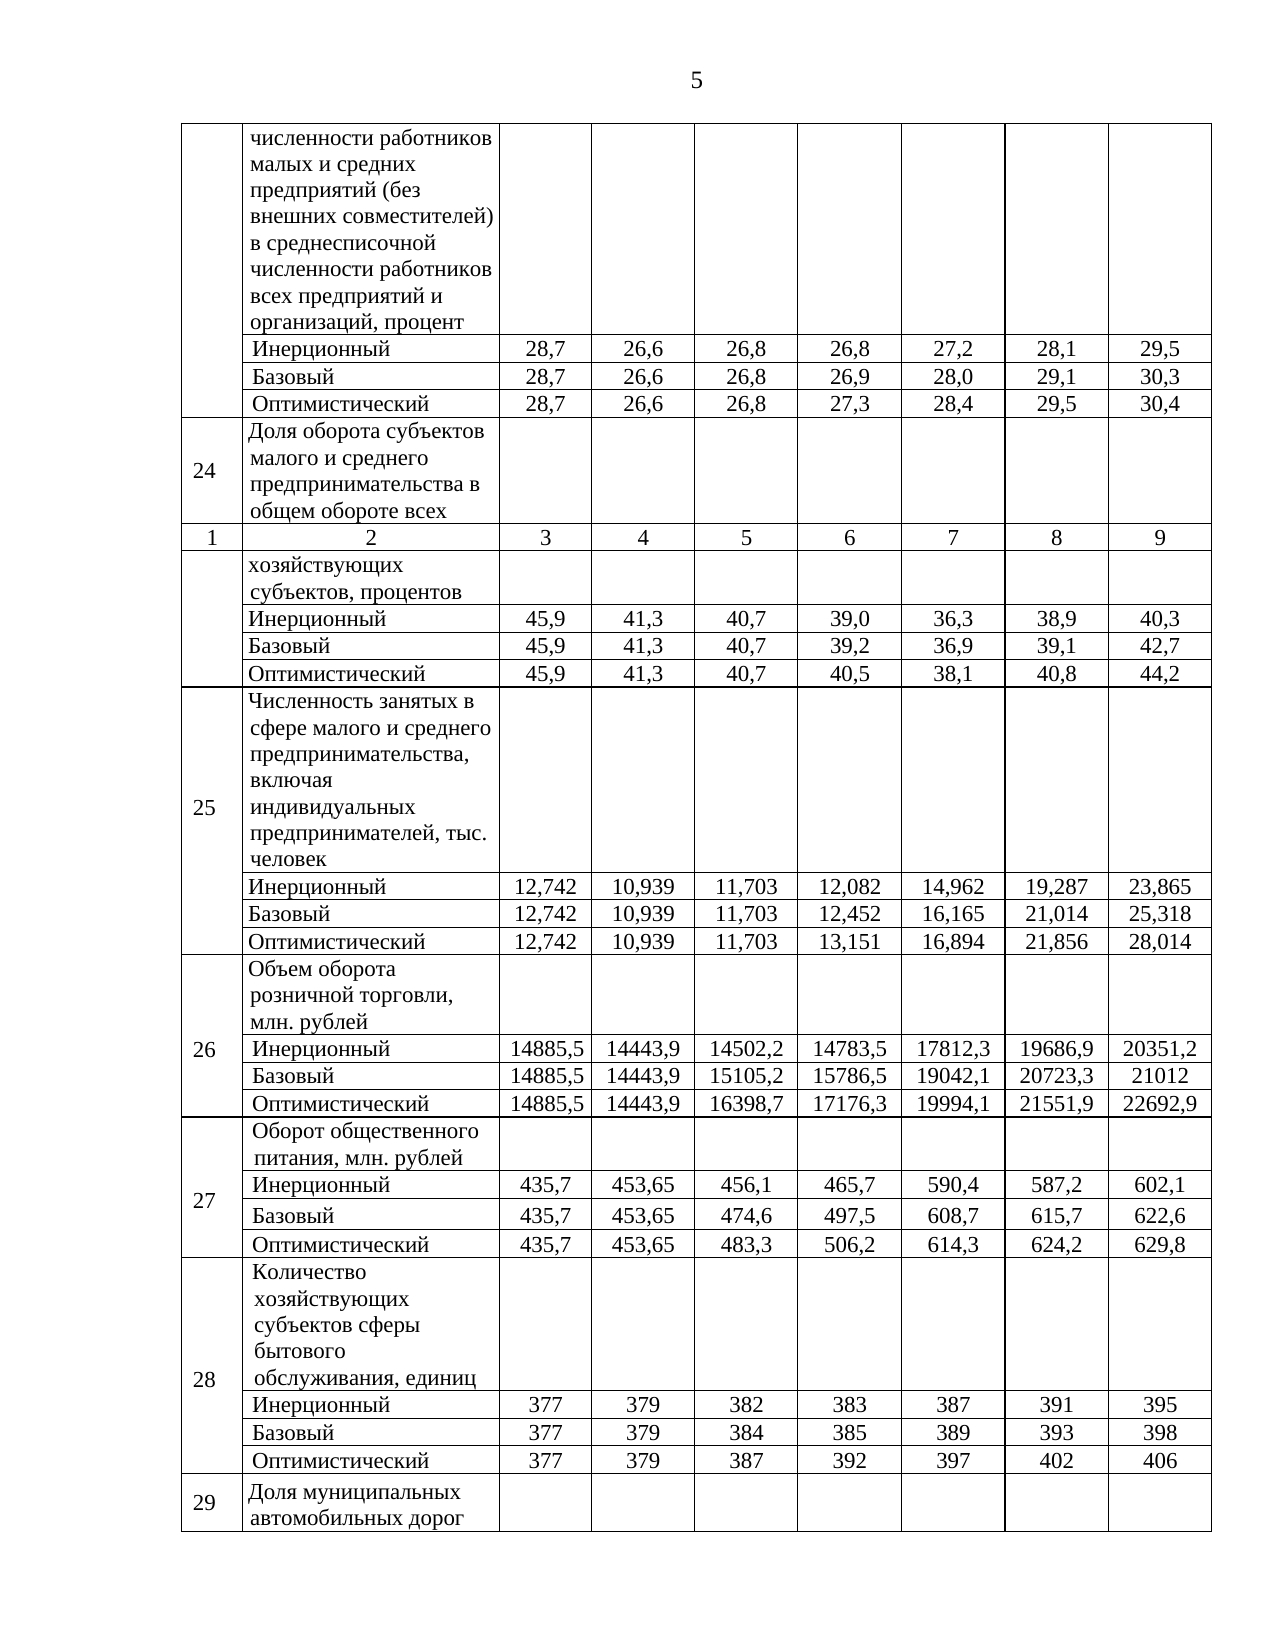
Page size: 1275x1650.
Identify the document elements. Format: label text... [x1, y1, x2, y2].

table_cell 12,452 [798, 900, 901, 927]
table_cell [1006, 551, 1108, 604]
table_cell 384 [695, 1419, 797, 1445]
table_cell 453,65 [592, 1230, 694, 1257]
table_cell 30,4 [1109, 390, 1211, 417]
table_cell 456,1 [695, 1171, 797, 1197]
table_cell 12,082 [798, 873, 901, 899]
table_cell 21,856 [1006, 928, 1108, 954]
table_cell 21551,9 [1006, 1090, 1108, 1116]
table_cell [902, 418, 1004, 523]
table_cell 19686,9 [1006, 1035, 1108, 1062]
table_cell [592, 1118, 694, 1170]
table_cell 377 [500, 1419, 591, 1445]
table_cell [902, 124, 1004, 334]
table_cell 12,742 [500, 928, 591, 954]
table_cell [798, 551, 901, 604]
table_cell [798, 1258, 901, 1390]
table_cell 13,151 [798, 928, 901, 954]
table_cell Оптимистический [243, 390, 499, 417]
table_cell 23 [182, 124, 242, 417]
table_cell Базовый [243, 1419, 499, 1445]
table_cell 36,9 [902, 633, 1004, 659]
table_cell Оптимистический [243, 660, 499, 686]
table_cell Оптимистический [243, 1446, 499, 1473]
table_cell 608,7 [902, 1199, 1004, 1228]
table_cell 16398,7 [695, 1090, 797, 1116]
table_cell Инерционный [243, 605, 499, 632]
table_cell 39,0 [798, 605, 901, 632]
table_cell [592, 1474, 694, 1531]
table_cell 45,9 [500, 633, 591, 659]
table_cell 3 [500, 524, 591, 550]
table_cell 383 [798, 1391, 901, 1417]
table_cell [592, 551, 694, 604]
table_cell 19042,1 [902, 1063, 1004, 1089]
table_cell 11,703 [695, 873, 797, 899]
table_cell [695, 955, 797, 1034]
table_cell 14783,5 [798, 1035, 901, 1062]
table_cell [592, 955, 694, 1034]
table_cell 10,939 [592, 900, 694, 927]
table_cell Инерционный [243, 1171, 499, 1197]
table_cell 16,165 [902, 900, 1004, 927]
table_cell 28,0 [902, 363, 1004, 389]
table_cell 14,962 [902, 873, 1004, 899]
table_cell 16,894 [902, 928, 1004, 954]
table_cell 42,7 [1109, 633, 1211, 659]
table_cell 453,65 [592, 1199, 694, 1228]
table_cell [798, 955, 901, 1034]
table_cell 24 [182, 418, 242, 523]
table_cell [1109, 688, 1211, 872]
table_cell 385 [798, 1419, 901, 1445]
table_cell [592, 1258, 694, 1390]
table_cell [1109, 1118, 1211, 1170]
table_cell 27,2 [902, 335, 1004, 362]
table_cell 10,939 [592, 873, 694, 899]
table_cell [1109, 124, 1211, 334]
table_cell [902, 551, 1004, 604]
table_cell 25 [182, 688, 242, 954]
table_cell [695, 1258, 797, 1390]
table_cell [695, 551, 797, 604]
table_cell 614,3 [902, 1230, 1004, 1257]
table_cell Оптимистический [243, 928, 499, 954]
table_cell 40,7 [695, 633, 797, 659]
table_cell Базовый [243, 1063, 499, 1089]
table_cell 387 [902, 1391, 1004, 1417]
table_cell хозяйствующих субъектов, процентов [243, 551, 499, 604]
table_cell 483,3 [695, 1230, 797, 1257]
table_cell [902, 1258, 1004, 1390]
table_cell Количество хозяйствующих субъектов сферы бытового обслуживания, единиц [243, 1258, 499, 1390]
table_cell 45,9 [500, 660, 591, 686]
table_cell 19994,1 [902, 1090, 1004, 1116]
table_cell 624,2 [1006, 1230, 1108, 1257]
table_cell 40,7 [695, 605, 797, 632]
table_cell Численность занятых в сфере малого и среднего предпринимательства, включая индивидуальных предпринимателей, тыс. человек [243, 688, 499, 872]
table_cell 389 [902, 1419, 1004, 1445]
table_cell 453,65 [592, 1171, 694, 1197]
table_cell 377 [500, 1391, 591, 1417]
table_cell 20351,2 [1109, 1035, 1211, 1062]
table_cell 25,318 [1109, 900, 1211, 927]
table_cell 435,7 [500, 1230, 591, 1257]
table_cell [902, 1118, 1004, 1170]
table_cell 12,742 [500, 873, 591, 899]
table_cell 12,742 [500, 900, 591, 927]
table_cell [1006, 124, 1108, 334]
table_cell 14502,2 [695, 1035, 797, 1062]
table_cell 29,5 [1109, 335, 1211, 362]
table_cell 398 [1109, 1419, 1211, 1445]
table_cell 39,1 [1006, 633, 1108, 659]
table_cell [500, 1118, 591, 1170]
table_cell [500, 1258, 591, 1390]
table_cell [1006, 418, 1108, 523]
table_cell Объем оборота розничной торговли, млн. рублей [243, 955, 499, 1034]
table_cell 40,8 [1006, 660, 1108, 686]
table_cell 22692,9 [1109, 1090, 1211, 1116]
table_cell 44,2 [1109, 660, 1211, 686]
table_cell [798, 124, 901, 334]
table_cell 28,7 [500, 335, 591, 362]
table_cell [1006, 955, 1108, 1034]
table_cell 465,7 [798, 1171, 901, 1197]
table_cell 4 [592, 524, 694, 550]
table_cell 435,7 [500, 1199, 591, 1228]
table_cell 26,6 [592, 363, 694, 389]
table_cell 393 [1006, 1419, 1108, 1445]
table_cell 8 [1006, 524, 1108, 550]
table_cell 26,6 [592, 335, 694, 362]
table_cell [500, 418, 591, 523]
table_cell 9 [1109, 524, 1211, 550]
table_cell [1006, 1118, 1108, 1170]
table_cell 36,3 [902, 605, 1004, 632]
table_cell [695, 688, 797, 872]
table_cell [592, 418, 694, 523]
table_cell 402 [1006, 1446, 1108, 1473]
table_cell 11,703 [695, 928, 797, 954]
table_cell [1006, 1474, 1108, 1531]
table_cell 41,3 [592, 605, 694, 632]
table_cell 14443,9 [592, 1090, 694, 1116]
table_cell Оборот общественного питания, млн. рублей [243, 1118, 499, 1170]
table_cell [695, 1474, 797, 1531]
table_cell Инерционный [243, 335, 499, 362]
table_cell [798, 1118, 901, 1170]
table_cell 38,1 [902, 660, 1004, 686]
table_cell [695, 418, 797, 523]
table_cell 17176,3 [798, 1090, 901, 1116]
table_cell 30,3 [1109, 363, 1211, 389]
table_cell 26,9 [798, 363, 901, 389]
table_cell 23,865 [1109, 873, 1211, 899]
table_cell 40,3 [1109, 605, 1211, 632]
table_cell Инерционный [243, 873, 499, 899]
table_cell 2 [243, 524, 499, 550]
table_cell [1006, 1258, 1108, 1390]
table_cell [500, 1474, 591, 1531]
table_cell 14443,9 [592, 1035, 694, 1062]
table_cell [1109, 1474, 1211, 1531]
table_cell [243, 1474, 499, 1531]
table_cell [500, 124, 591, 334]
table_cell 39,2 [798, 633, 901, 659]
table_cell 435,7 [500, 1171, 591, 1197]
table_cell 40,7 [695, 660, 797, 686]
table_cell [798, 418, 901, 523]
table_cell 26 [182, 955, 242, 1116]
table_cell [1109, 418, 1211, 523]
table_cell 392 [798, 1446, 901, 1473]
table_cell 26,6 [592, 390, 694, 417]
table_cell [243, 124, 499, 334]
table_cell 5 [695, 524, 797, 550]
table_cell 27,3 [798, 390, 901, 417]
table_cell 28 [182, 1258, 242, 1473]
table_cell 602,1 [1109, 1171, 1211, 1197]
table_cell Базовый [243, 1199, 499, 1228]
table_cell 615,7 [1006, 1199, 1108, 1228]
table_cell 28,1 [1006, 335, 1108, 362]
table_cell [1006, 688, 1108, 872]
table_cell 629,8 [1109, 1230, 1211, 1257]
table_cell 28,014 [1109, 928, 1211, 954]
table_cell 26,8 [695, 335, 797, 362]
table_cell 29,5 [1006, 390, 1108, 417]
table_cell 474,6 [695, 1199, 797, 1228]
table_cell 28,7 [500, 390, 591, 417]
table_cell [695, 124, 797, 334]
table_cell 14443,9 [592, 1063, 694, 1089]
table_cell 14885,5 [500, 1035, 591, 1062]
table_cell 21,014 [1006, 900, 1108, 927]
table_cell 6 [798, 524, 901, 550]
table_cell [500, 955, 591, 1034]
table_cell 7 [902, 524, 1004, 550]
table_cell Базовый [243, 363, 499, 389]
table_cell [902, 688, 1004, 872]
table_cell 14885,5 [500, 1090, 591, 1116]
table_cell 29 [182, 1474, 242, 1531]
table_cell 397 [902, 1446, 1004, 1473]
table_cell 387 [695, 1446, 797, 1473]
table_cell 26,8 [695, 390, 797, 417]
table_cell 19,287 [1006, 873, 1108, 899]
table_cell 1 [182, 524, 242, 550]
table_cell [1109, 955, 1211, 1034]
table_cell 379 [592, 1391, 694, 1417]
table_cell 10,939 [592, 928, 694, 954]
table_cell 590,4 [902, 1171, 1004, 1197]
table_cell 26,8 [695, 363, 797, 389]
table_cell 27 [182, 1118, 242, 1257]
table_cell [902, 955, 1004, 1034]
table_cell Инерционный [243, 1035, 499, 1062]
table_cell 379 [592, 1419, 694, 1445]
table_cell 587,2 [1006, 1171, 1108, 1197]
table_cell [798, 1474, 901, 1531]
table_cell [1109, 551, 1211, 604]
table_cell 41,3 [592, 660, 694, 686]
table_cell 45,9 [500, 605, 591, 632]
table_cell Базовый [243, 633, 499, 659]
table_cell 395 [1109, 1391, 1211, 1417]
table_cell 391 [1006, 1391, 1108, 1417]
table_cell 11,703 [695, 900, 797, 927]
table_cell Оптимистический [243, 1230, 499, 1257]
table_cell [182, 551, 242, 686]
table_cell 379 [592, 1446, 694, 1473]
table_cell Инерционный [243, 1391, 499, 1417]
table_cell 497,5 [798, 1199, 901, 1228]
table_cell 382 [695, 1391, 797, 1417]
table_cell [500, 688, 591, 872]
table_cell 17812,3 [902, 1035, 1004, 1062]
table_cell 20723,3 [1006, 1063, 1108, 1089]
table_cell [902, 1474, 1004, 1531]
table_cell 406 [1109, 1446, 1211, 1473]
table_cell [695, 1118, 797, 1170]
table_cell 41,3 [592, 633, 694, 659]
table_cell [798, 688, 901, 872]
table_cell Базовый [243, 900, 499, 927]
table_cell 38,9 [1006, 605, 1108, 632]
table_cell 14885,5 [500, 1063, 591, 1089]
table_cell [1109, 1258, 1211, 1390]
table_cell [592, 124, 694, 334]
table_cell 28,7 [500, 363, 591, 389]
table_cell Оптимистический [243, 1090, 499, 1116]
table_cell 622,6 [1109, 1199, 1211, 1228]
table_cell Доля оборота субъектов малого и среднего предпринимательства в общем обороте всех [243, 418, 499, 523]
table_cell 28,4 [902, 390, 1004, 417]
table_cell 26,8 [798, 335, 901, 362]
table_cell 377 [500, 1446, 591, 1473]
table_cell 506,2 [798, 1230, 901, 1257]
table_cell 15105,2 [695, 1063, 797, 1089]
table_cell 40,5 [798, 660, 901, 686]
table_cell 15786,5 [798, 1063, 901, 1089]
table_cell 29,1 [1006, 363, 1108, 389]
table_cell [500, 551, 591, 604]
table_cell [592, 688, 694, 872]
table_cell 21012 [1109, 1063, 1211, 1089]
